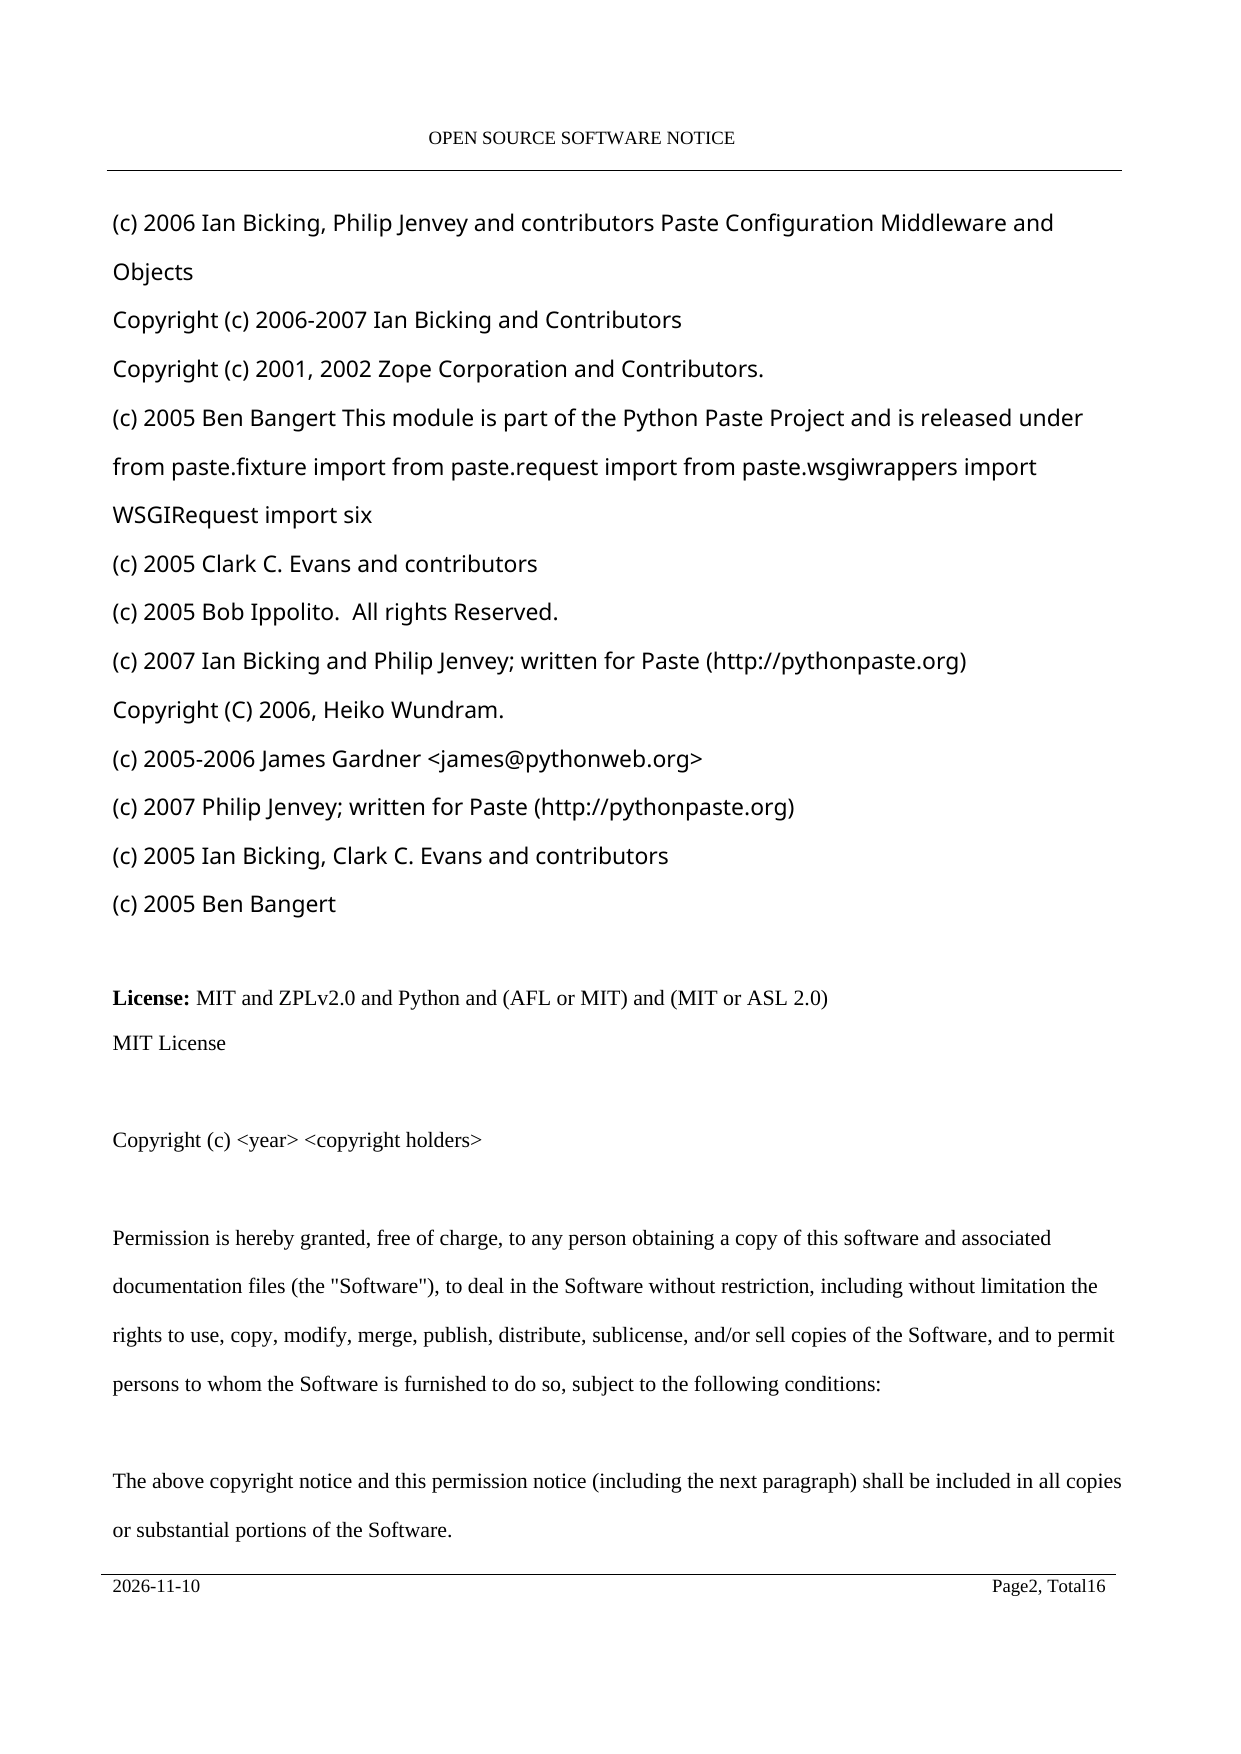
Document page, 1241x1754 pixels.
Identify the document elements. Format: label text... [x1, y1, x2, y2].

text (c) 2005 Bob Ippolito. All rights Reserved. (c) 2007 Ian Bicking and Philip Jenvey; written for Paste (http://pythonpaste.org) Copyright (C) 2006, Heiko Wundram. (c) 2005-2006 James Gardner <james@pythonweb.org> (c) 2007 Philip Jenvey; written for Paste (http://pythonpaste.org) (c) 2005 Ian Bicking, Clark C. Evans and contributors [112, 596, 1128, 872]
text License: MIT and ZPLv2.0 and Python and (AFL or MIT) and (MIT or ASL 2.0) [112, 981, 1128, 1013]
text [112, 206, 1128, 580]
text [112, 1026, 1128, 1546]
text (c) 2005 Ben Bangert [112, 888, 1128, 920]
